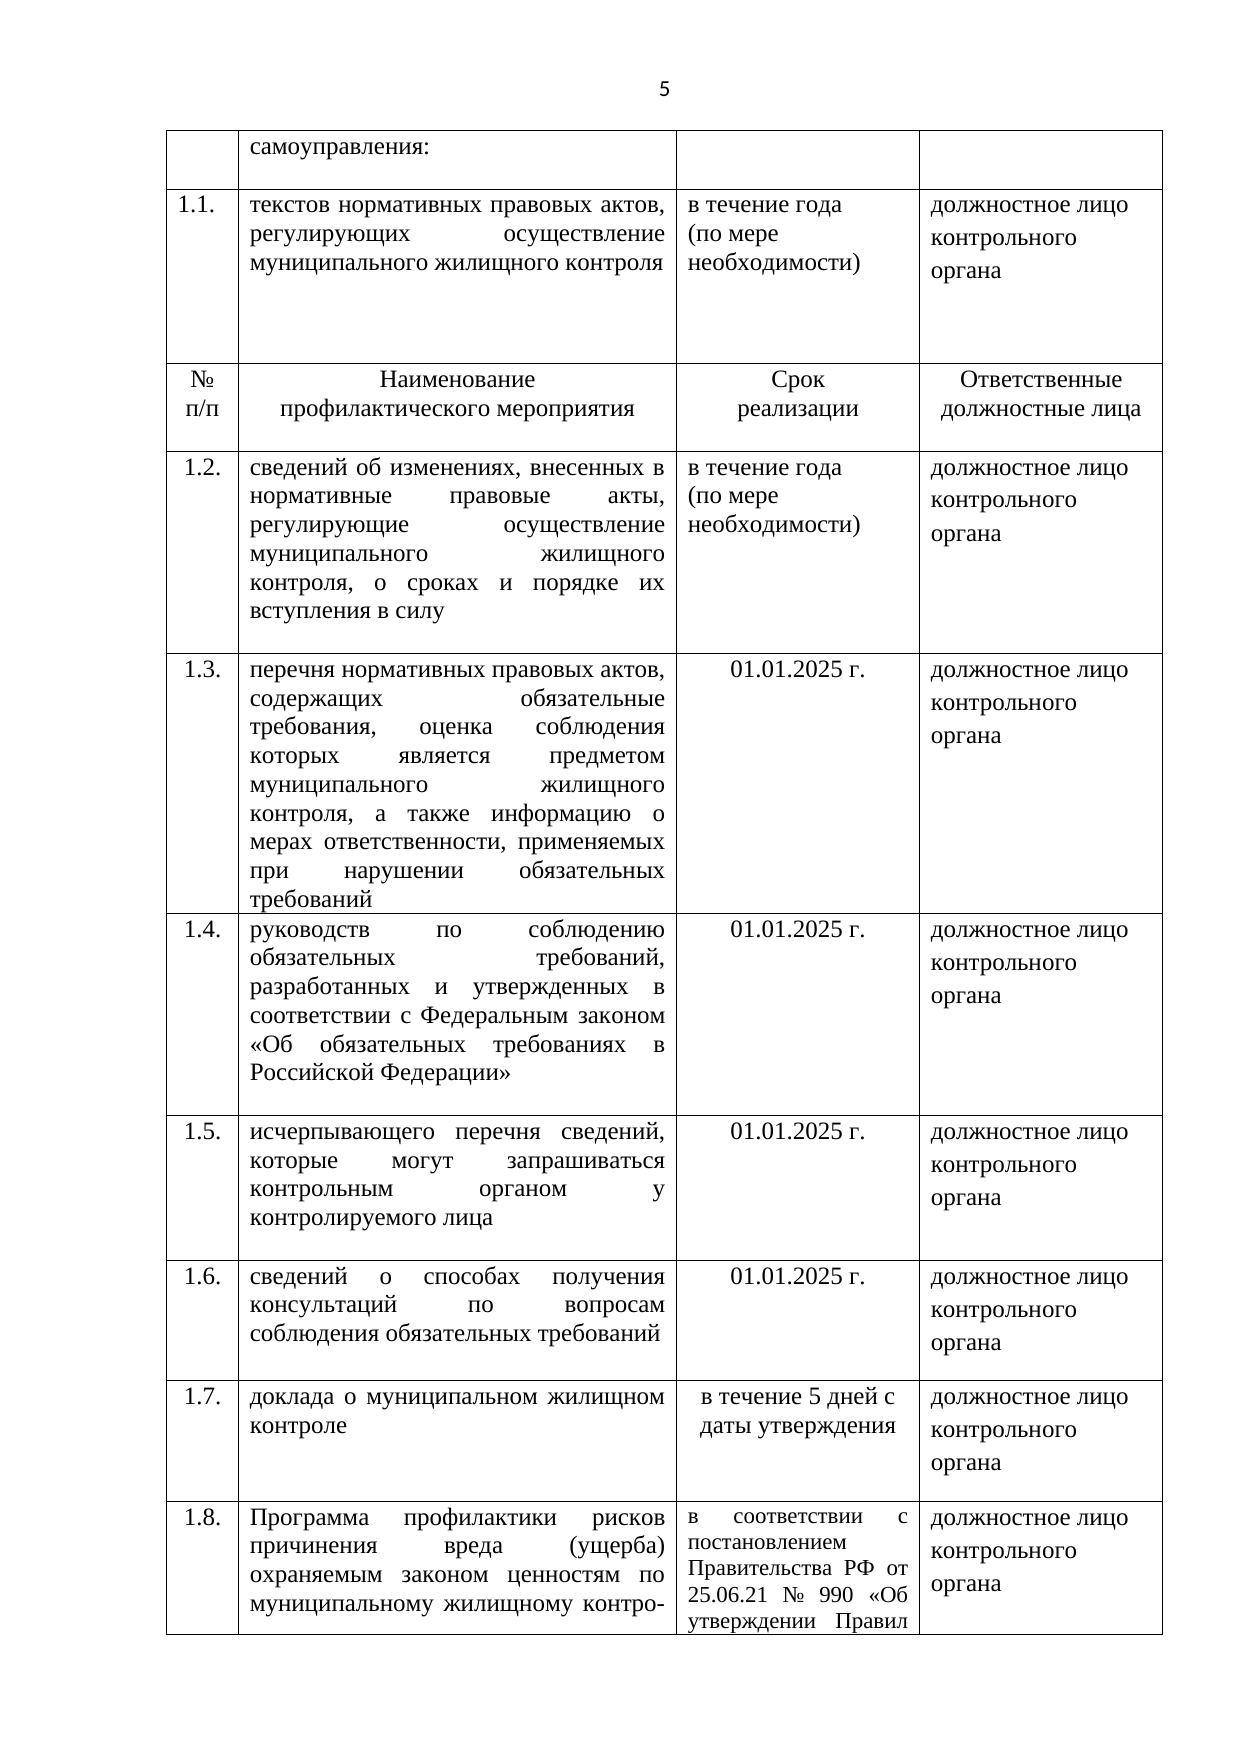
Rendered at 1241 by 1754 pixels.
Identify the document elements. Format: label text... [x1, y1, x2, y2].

table_cell 1.7. [167, 1381, 238, 1501]
table_cell должностное лицо контрольного органа [920, 1116, 1162, 1260]
table_cell 1.3. [167, 654, 238, 913]
table_cell должностное лицо контрольного органа [920, 190, 1162, 363]
table_cell текстов нормативных правовых актов, регулирующих осуществление муниципального жилищного контроля [239, 190, 676, 363]
table_cell Срок реализации [677, 364, 919, 451]
table_cell в течение года (по мере необходимости) [677, 452, 919, 653]
table_cell 1. [167, 131, 238, 188]
table_cell должностное лицо контрольного органа [920, 452, 1162, 653]
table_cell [920, 1502, 1162, 1633]
table_cell 01.01.2025 г. [677, 1261, 919, 1380]
table_cell Наименование профилактического мероприятия [239, 364, 676, 451]
table_cell в течение года (по мере необходимости) [677, 190, 919, 363]
table_cell должностное лицо контрольного органа [920, 1381, 1162, 1501]
table_cell должностное лицо контрольного органа [920, 654, 1162, 913]
table_cell сведений об изменениях, внесенных в нормативные правовые акты, регулирующие осуществление муниципального жилищного контроля, о сроках и порядке их вступления в силу [239, 452, 676, 653]
table_cell [920, 131, 1162, 188]
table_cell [677, 1502, 919, 1633]
table_cell 1.6. [167, 1261, 238, 1380]
table_cell 01.01.2025 г. [677, 1116, 919, 1260]
table_cell Ответственные должностные лица [920, 364, 1162, 451]
table_cell 1.4. [167, 914, 238, 1115]
table_cell должностное лицо контрольного органа [920, 1261, 1162, 1380]
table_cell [239, 1502, 676, 1633]
table_cell 1.8. [167, 1502, 238, 1633]
table_cell 01.01.2025 г. [677, 914, 919, 1115]
table_cell исчерпывающего перечня сведений, которые могут запрашиваться контрольным органом у контролируемого лица [239, 1116, 676, 1260]
table_cell 1.1. [167, 190, 238, 363]
table_cell 1.5. [167, 1116, 238, 1260]
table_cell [239, 131, 676, 188]
table_cell 1.2. [167, 452, 238, 653]
table_cell перечня нормативных правовых актов, содержащих обязательные требования, оценка соблюдения которых является предметом муниципального жилищного контроля, а также информацию о мерах ответственности, применяемых при нарушении обязательных требований [239, 654, 676, 913]
table_cell доклада о муниципальном жилищном контроле [239, 1381, 676, 1501]
table_cell [677, 131, 919, 188]
table_cell 01.01.2025 г. [677, 654, 919, 913]
table_cell руководств по соблюдению обязательных требований, разработанных и утвержденных в соответствии с Федеральным законом «Об обязательных требованиях в Российской Федерации» [239, 914, 676, 1115]
table_cell № п/п [167, 364, 238, 451]
table_cell сведений о способах получения консультаций по вопросам соблюдения обязательных требований [239, 1261, 676, 1380]
table_cell должностное лицо контрольного органа [920, 914, 1162, 1115]
table_cell в течение 5 дней с даты утверждения [677, 1381, 919, 1501]
